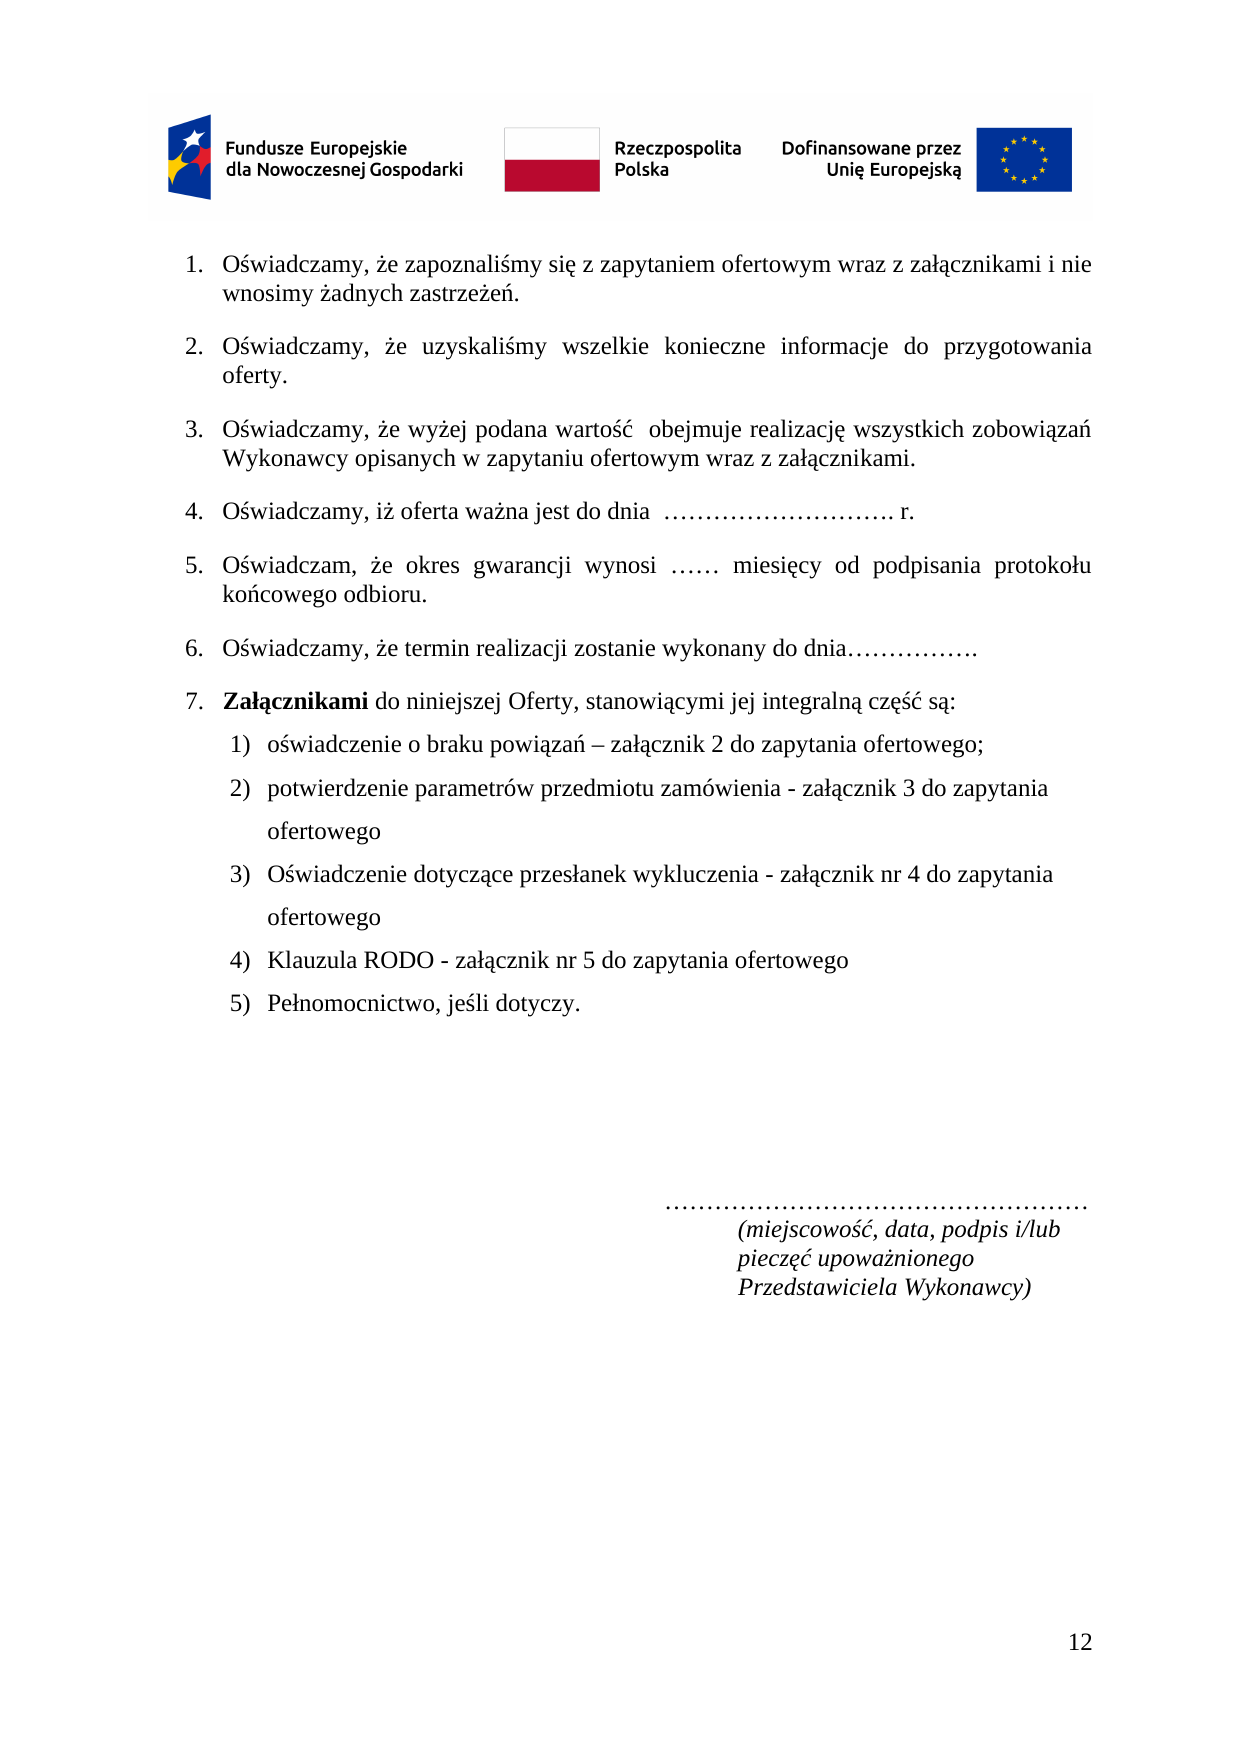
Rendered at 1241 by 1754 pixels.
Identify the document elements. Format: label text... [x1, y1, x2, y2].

list Oświadczam, że okres gwarancji wynosi …… miesięcy od podpisania protokołu końcowego odbioru. [185, 550, 1093, 608]
text (miejscowość, data, podpis i/lub pieczęć upoważnionego [738, 1214, 1093, 1272]
list Oświadczamy, że termin realizacji zostanie wykonany do dnia……………. [185, 633, 1093, 661]
picture [147, 93, 1093, 221]
text Przedstawiciela Wykonawcy) [207, 1272, 1093, 1301]
list Oświadczamy, że uzyskaliśmy wszelkie konieczne informacje do przygotowania oferty. [185, 331, 1093, 389]
text …………………………………………… [664, 1157, 1093, 1214]
list Załącznikami do niniejszej Oferty, stanowiącymi jej integralną część są: [185, 686, 1093, 715]
list Oświadczamy, iż oferta ważna jest do dnia ………………………. r. [185, 496, 1093, 525]
list Oświadczamy, że zapoznaliśmy się z zapytaniem ofertowym wraz z załącznikami i nie wnosimy żadnych zastrzeżeń. [185, 249, 1093, 306]
table_header oświadczenie o braku powiązań – załącznik 2 do zapytania ofertowego; potwierdzenie parametrów przedmiotu zamówienia - załącznik 3 do zapytania ofertowego Oświadczenie dotyczące przesłanek wykluczenia - załącznik nr 4 do zapytania ofertowego Klauzula RODO - załącznik nr 5 do zapytania ofertowego Pełnomocnictwo, jeśli dotyczy. [148, 730, 1129, 1074]
list Oświadczamy, że wyżej podana wartość obejmuje realizację wszystkich zobowiązań Wykonawcy opisanych w zapytaniu ofertowym wraz z załącznikami. [185, 414, 1093, 471]
